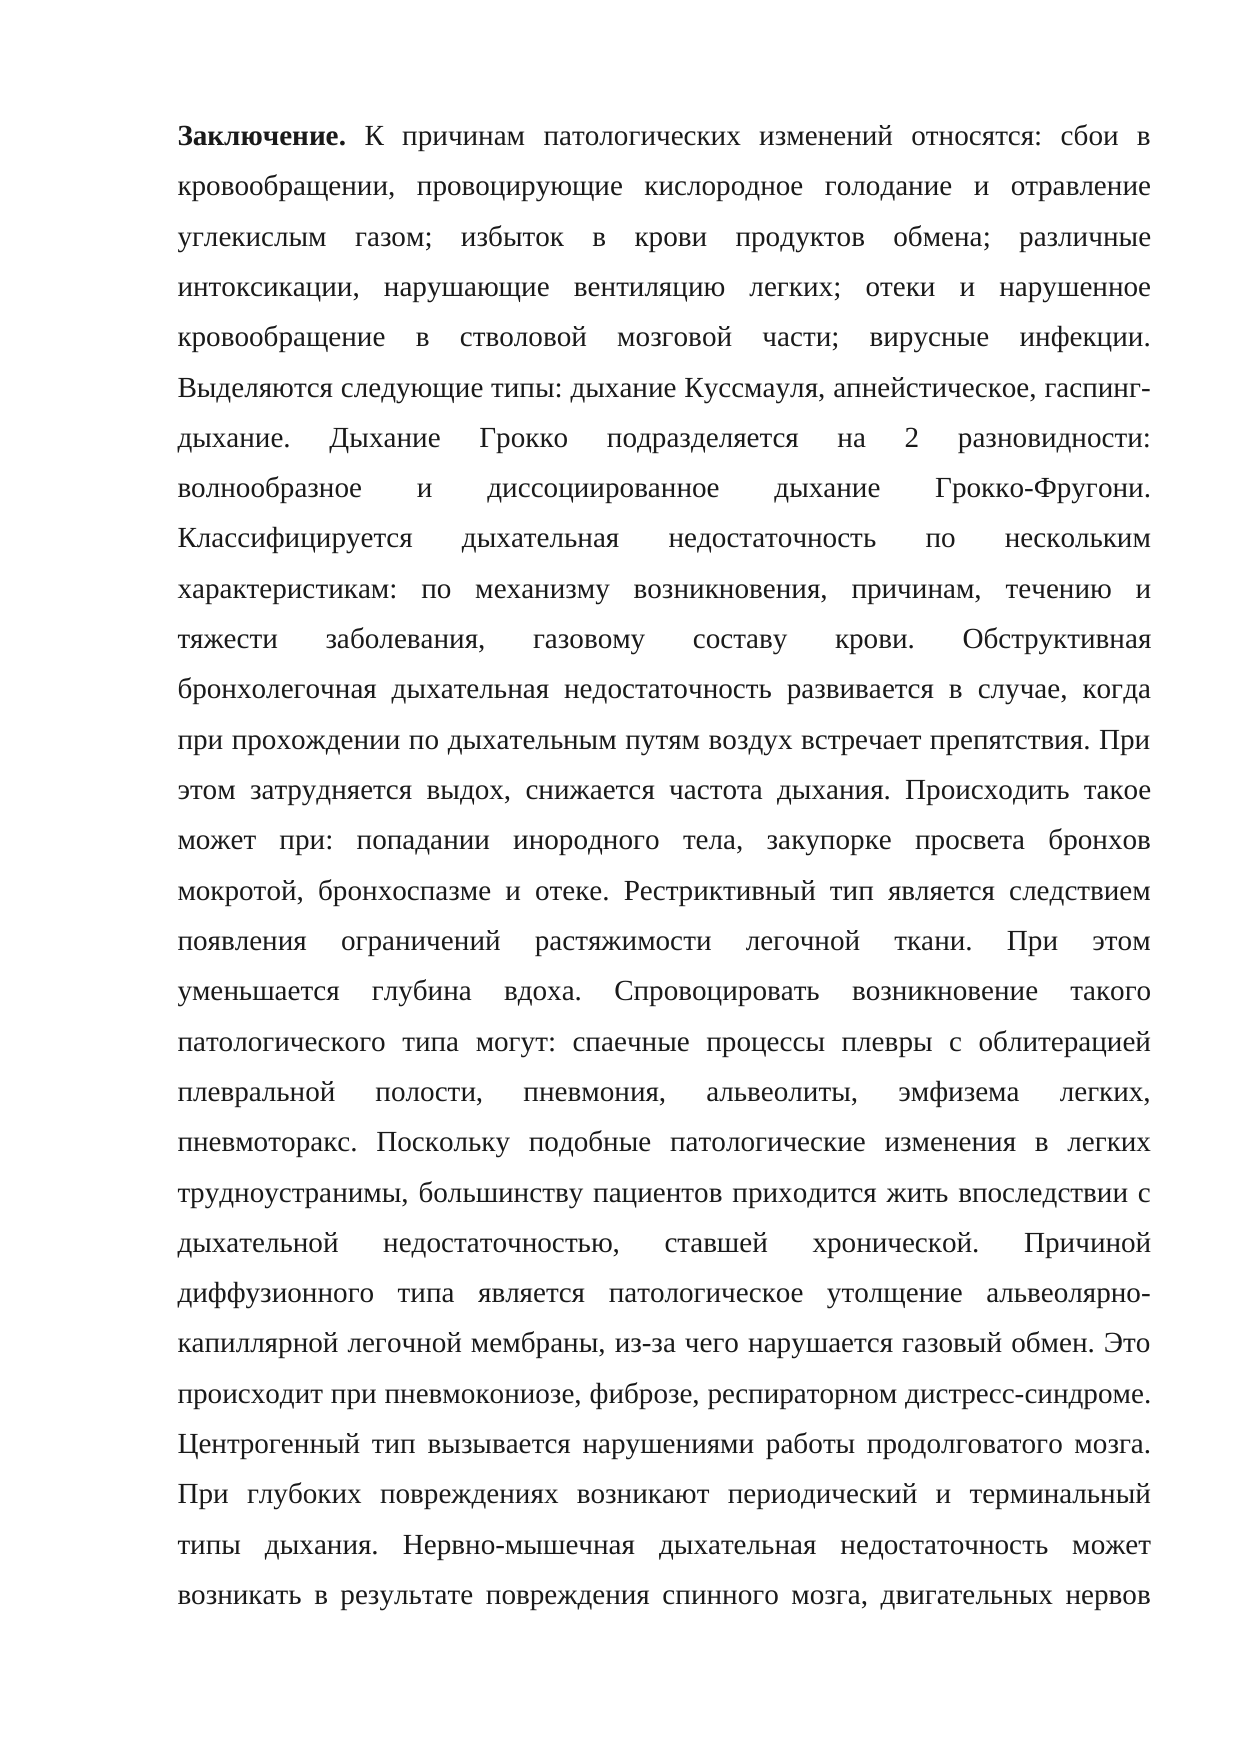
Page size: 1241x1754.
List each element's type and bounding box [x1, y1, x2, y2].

text [177, 118, 1152, 1611]
